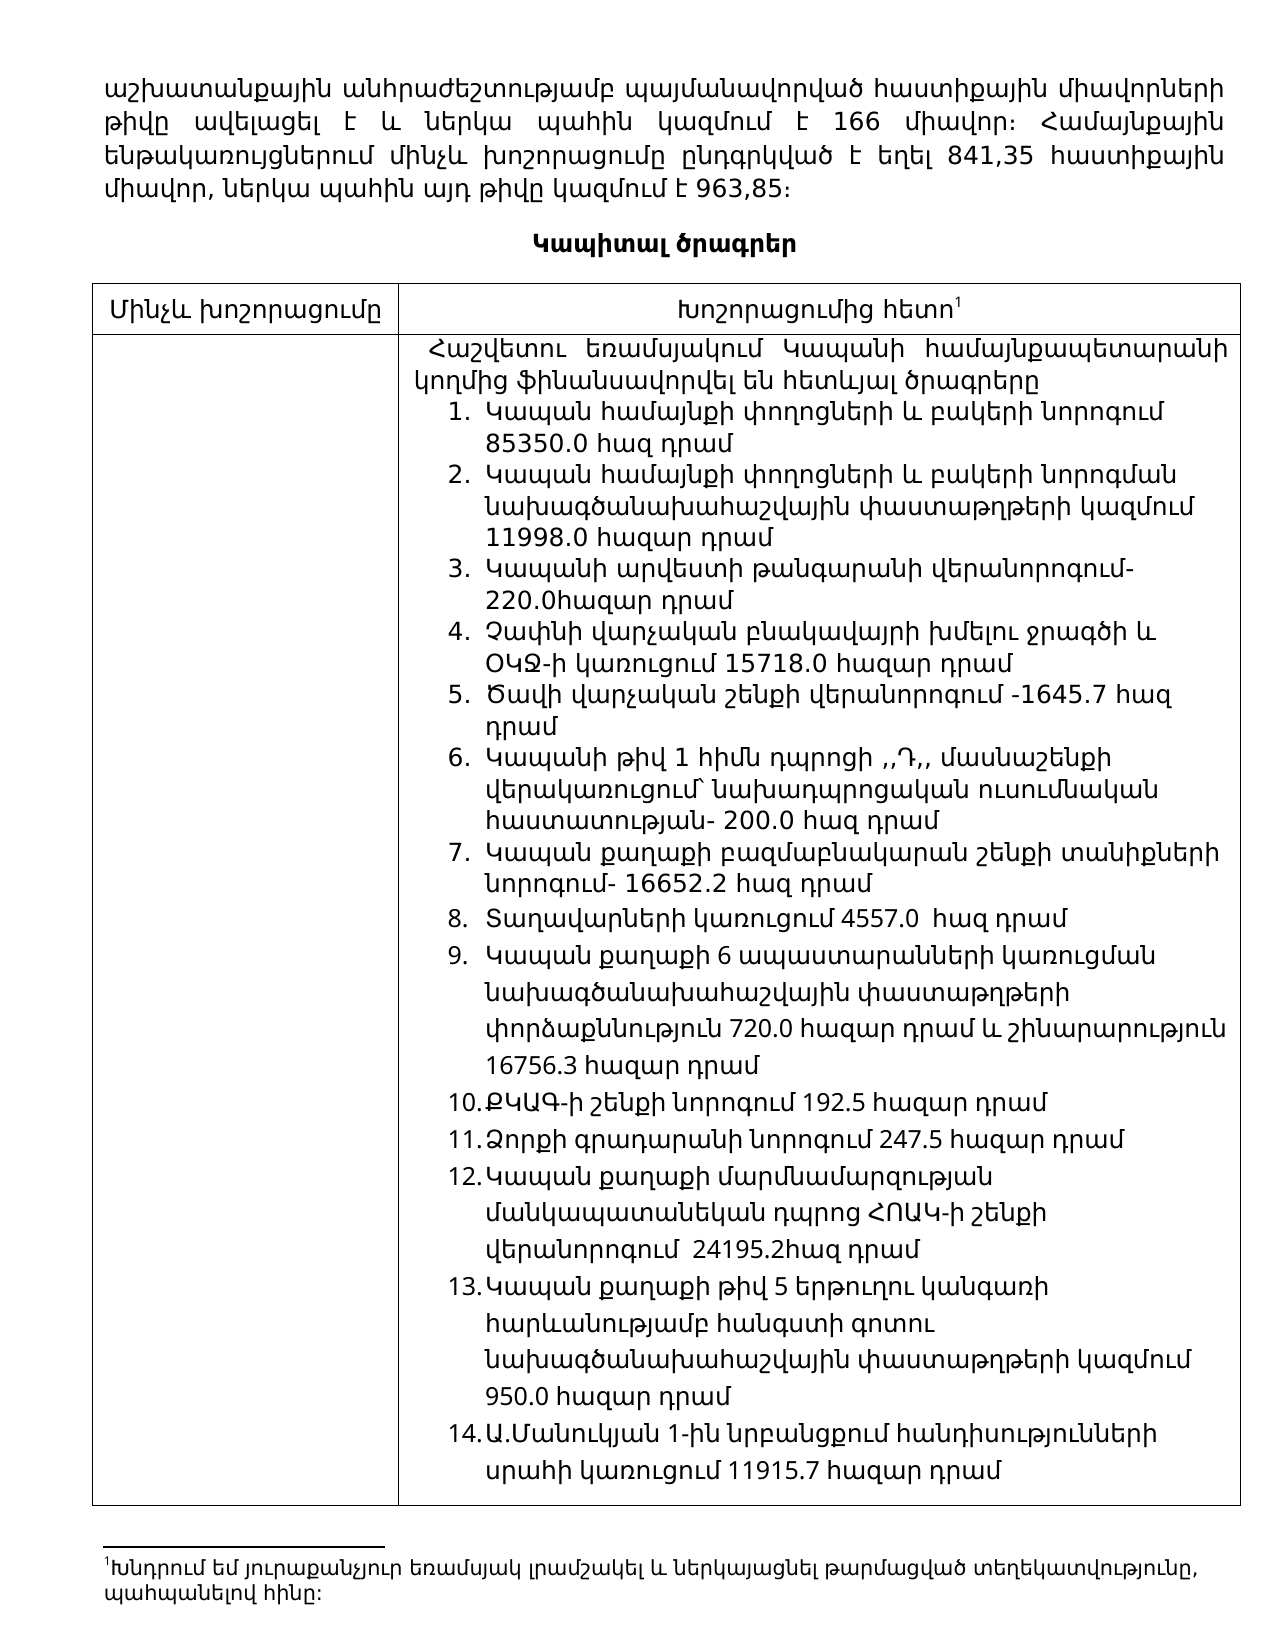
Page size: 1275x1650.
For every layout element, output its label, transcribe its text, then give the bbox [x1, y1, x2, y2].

text Կապիտալ ծրագրեր [103, 229, 1226, 258]
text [103, 74, 1226, 204]
table_header Խոշորացումից հետո [399, 284, 1240, 333]
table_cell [399, 335, 1240, 1505]
table_cell [93, 335, 398, 1505]
table_header Մինչև խոշորացումը [93, 284, 398, 333]
